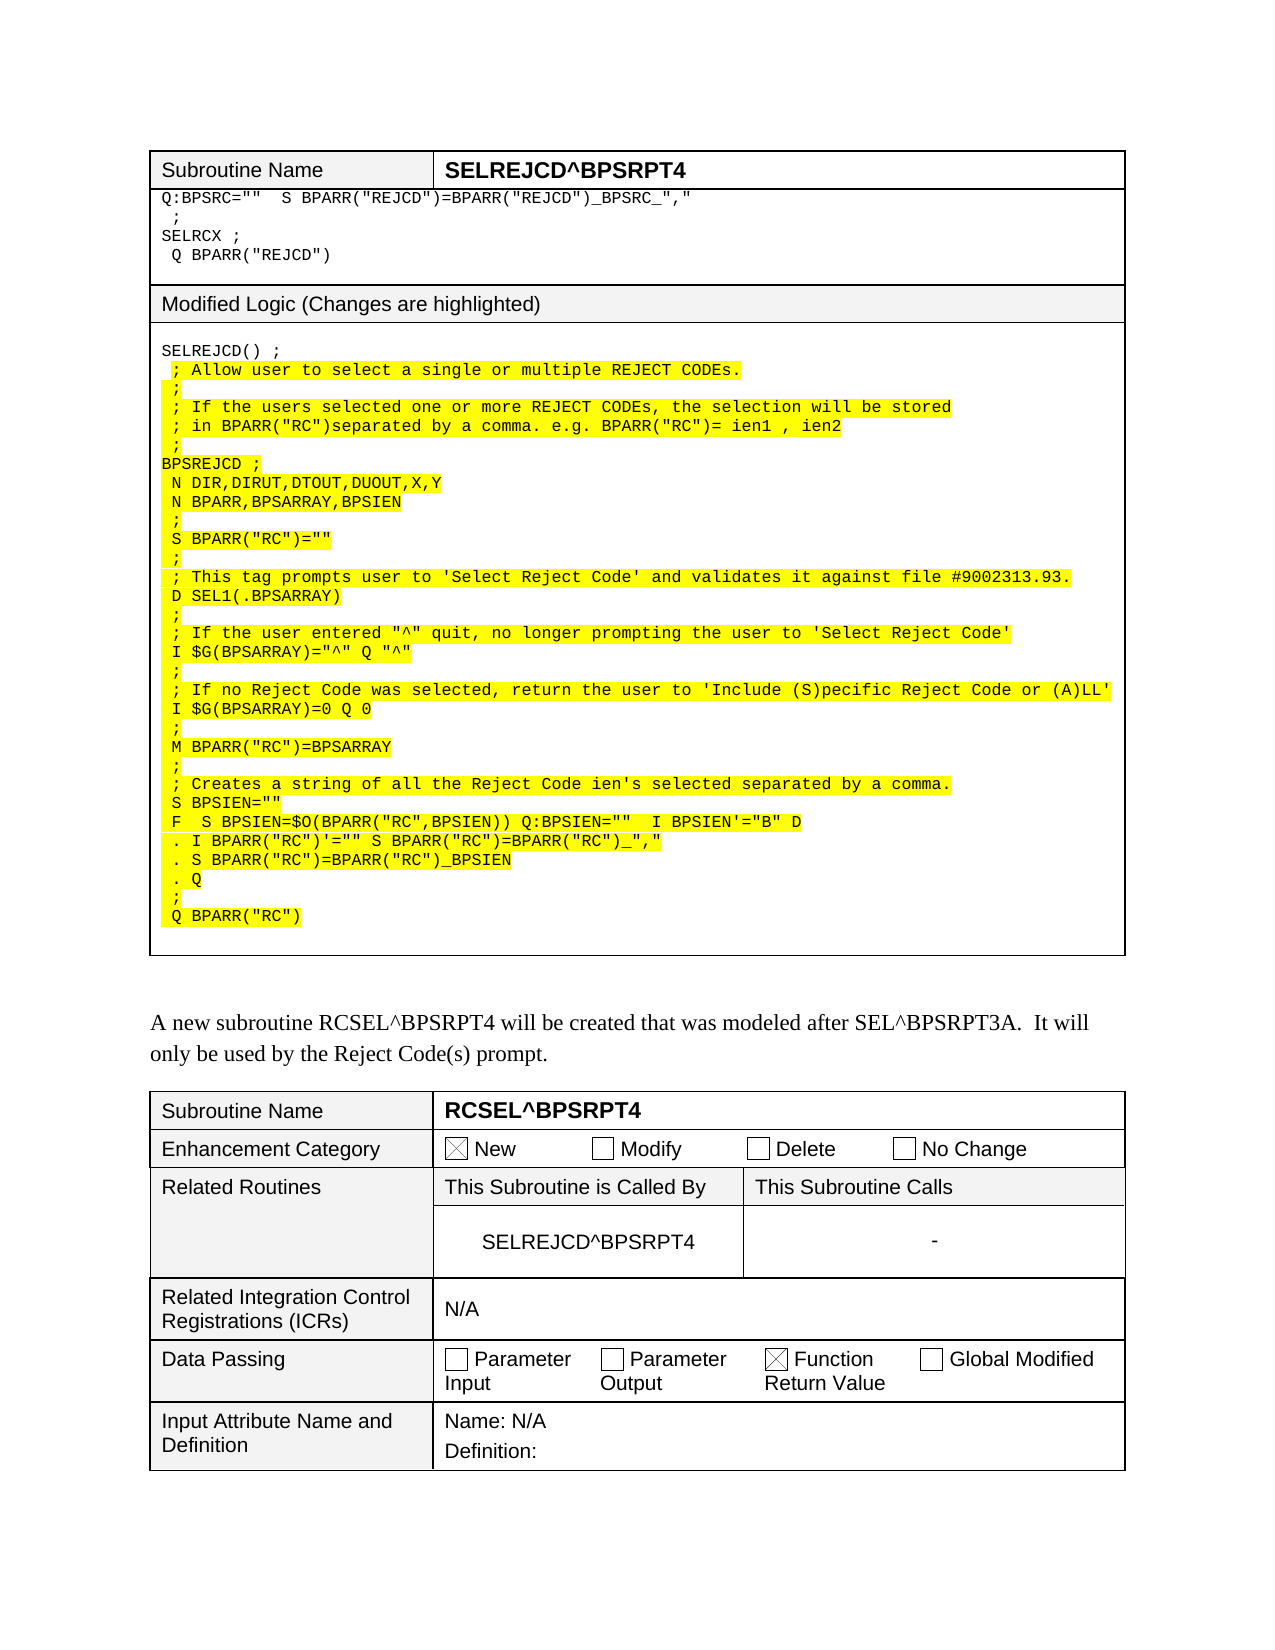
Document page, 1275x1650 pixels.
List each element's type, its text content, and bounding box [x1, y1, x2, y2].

table_cell Enhancement Category [151, 1130, 432, 1167]
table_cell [151, 190, 1124, 284]
table_cell Parameter Input [434, 1341, 588, 1401]
table_cell This Subroutine is Called By [434, 1168, 743, 1205]
table_cell Parameter Output [589, 1341, 753, 1401]
table_cell Function Return Value [753, 1341, 908, 1401]
table_header Subroutine Name [151, 1092, 432, 1129]
table_header RCSEL^BPSRPT4 [434, 1092, 1124, 1129]
table_header SELREJCD^BPSRPT4 [434, 152, 1124, 188]
table_cell Delete [735, 1130, 881, 1167]
table_header Subroutine Name [151, 152, 433, 188]
table_cell Data Passing [151, 1341, 433, 1401]
text A new subroutine RCSEL^BPSRPT4 will be created that was modeled after SEL^BPSRPT3A. It will only be used by the Reject Code(s) prompt. [150, 1009, 1125, 1066]
table_cell Related Integration Control Registrations (ICRs) [151, 1279, 432, 1339]
table_cell SELREJCD^BPSRPT4 [434, 1206, 743, 1277]
table_cell Input Attribute Name and Definition [151, 1403, 432, 1469]
table_cell This Subroutine Calls [744, 1168, 1125, 1205]
table_cell - [744, 1205, 1125, 1277]
table_cell Modified Logic (Changes are highlighted) [151, 286, 1124, 322]
table_cell N/A [434, 1279, 1124, 1339]
table_cell Global Modified [908, 1341, 1124, 1401]
table_cell Modify [579, 1130, 734, 1167]
table_cell Related Routines [151, 1168, 433, 1277]
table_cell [434, 1403, 1124, 1469]
table_cell No Change [881, 1130, 1124, 1167]
table_cell SELREJCD() ; ; Allow user to select a single or multiple REJECT CODEs. ; ; If the users selected one or more REJECT CODEs, the selection will be stored ; in BPARR("RC")separated by a comma. e.g. BPARR("RC")= ien1 , ien2 ; BPSREJCD ; N DIR,DIRUT,DTOUT,DUOUT,X,Y N BPARR,BPSARRAY,BPSIEN ; S BPARR("RC")="" ; ; This tag prompts user to 'Select Reject Code' and validates it against file #9002313.93. D SEL1(.BPSARRAY) ; ; If the user entered "^" quit, no longer prompting the user to 'Select Reject Code' I $G(BPSARRAY)="^" Q "^" ; ; If no Reject Code was selected, return the user to 'Include (S)pecific Reject Code or (A)LL' I $G(BPSARRAY)=0 Q 0 ; M BPARR("RC")=BPSARRAY ; ; Creates a string of all the Reject Code ien's selected separated by a comma. S BPSIEN="" F S BPSIEN=$O(BPARR("RC",BPSIEN)) Q:BPSIEN="" I BPSIEN'="B" D . I BPARR("RC")'="" S BPARR("RC")=BPARR("RC")_"," . S BPARR("RC")=BPARR("RC")_BPSIEN . Q ; Q BPARR("RC") [151, 323, 1124, 955]
table_cell New [434, 1130, 579, 1167]
